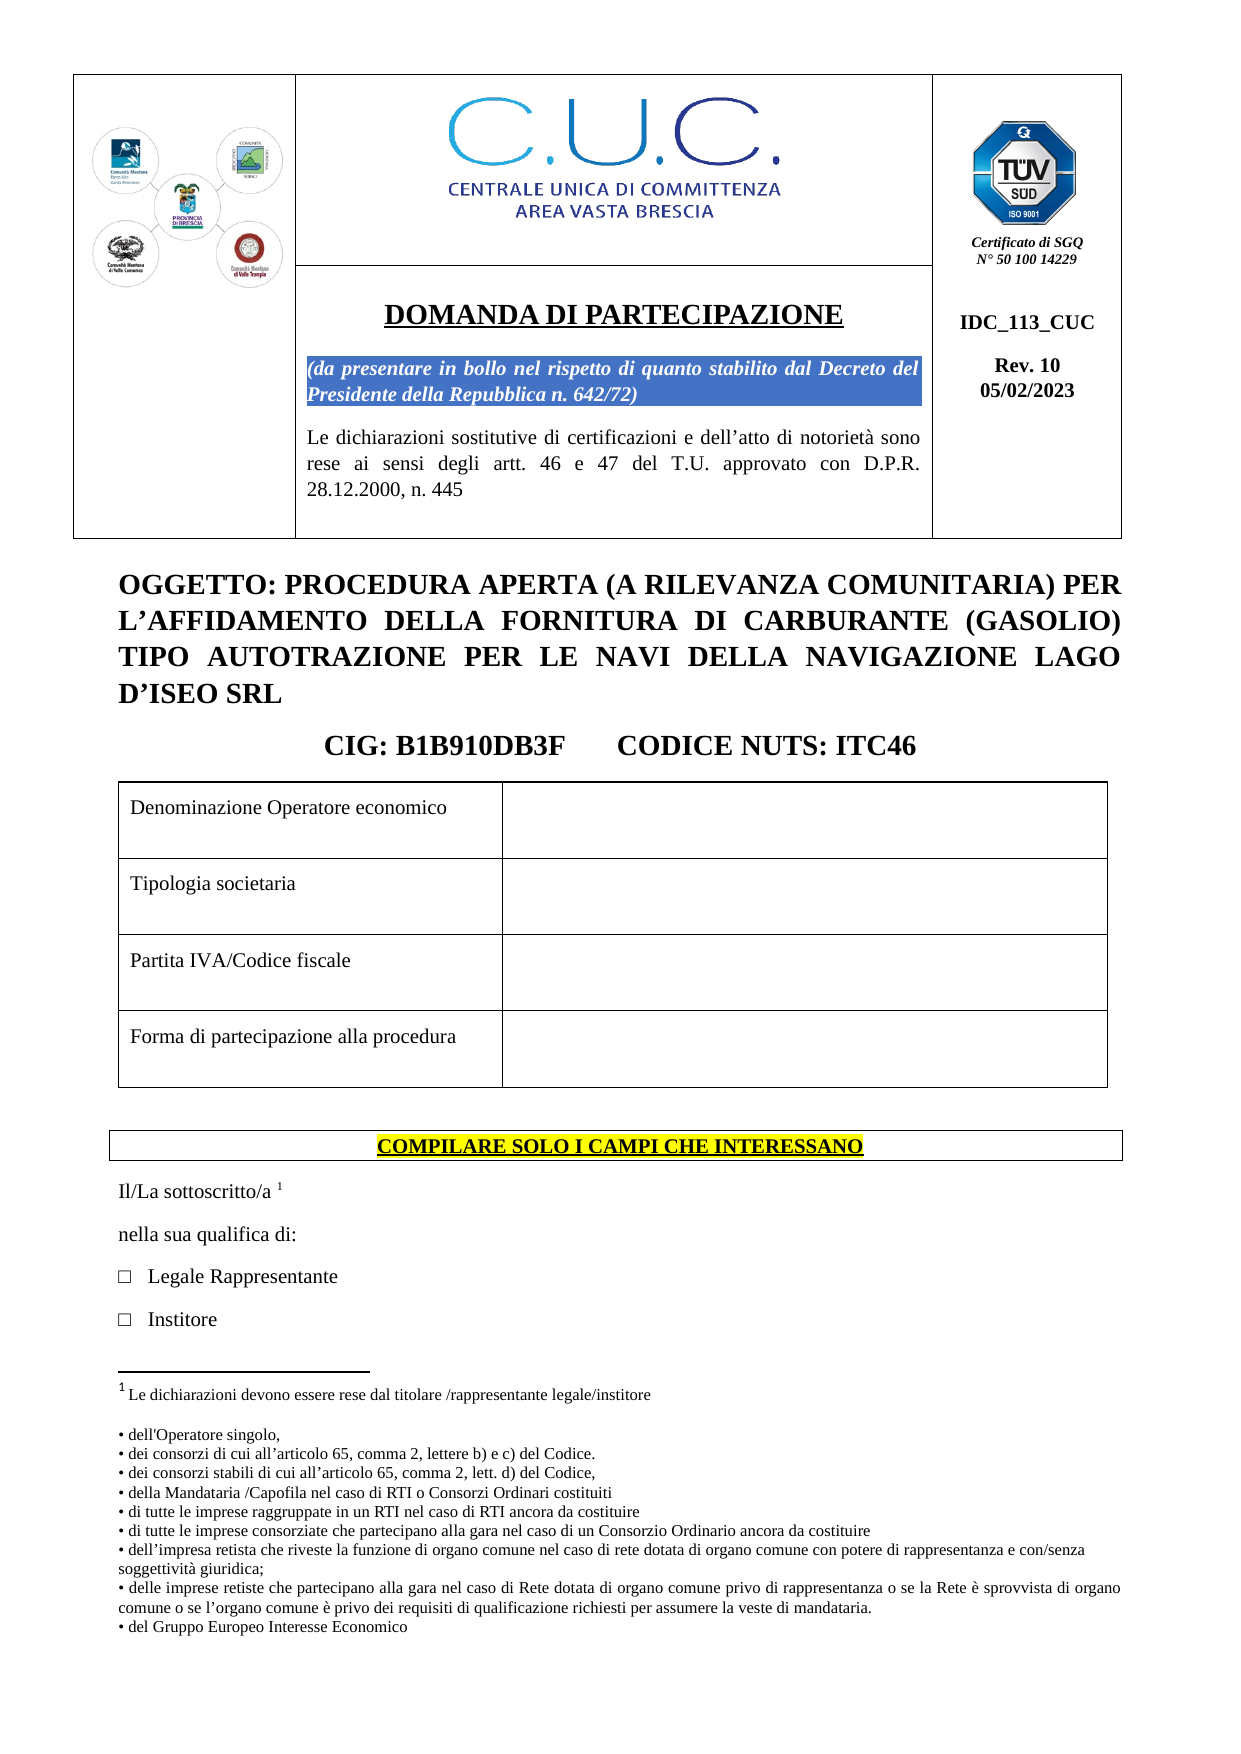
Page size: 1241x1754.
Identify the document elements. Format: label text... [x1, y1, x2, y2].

text OGGETTO: PROCEDURA APERTA (A RILEVANZA COMUNITARIA) PER L’AFFIDAMENTO DELLA FORNITURA DI CARBURANTE (GASOLIO) TIPO AUTOTRAZIONE PER LE NAVI DELLA NAVIGAZIONE LAGO D’ISEO SRL [118, 567, 1122, 709]
table_cell [503, 859, 1107, 934]
table_header [503, 783, 1107, 858]
picture [972, 121, 1076, 225]
text □ Institore [118, 1307, 1122, 1331]
table_cell Tipologia societaria [119, 859, 502, 934]
picture [426, 87, 802, 228]
text Il/La sottoscritto/a [118, 1179, 1122, 1203]
table_header Denominazione Operatore economico [119, 783, 502, 858]
text nella sua qualifica di: [118, 1222, 1122, 1246]
picture [84, 122, 290, 293]
table_cell Partita IVA/Codice fiscale [119, 935, 502, 1010]
table_cell Forma di partecipazione alla procedura [119, 1011, 502, 1087]
text □ Legale Rappresentante [118, 1264, 1122, 1288]
table_cell [503, 935, 1107, 1010]
text COMPILARE SOLO I CAMPI CHE INTERESSANO [110, 1131, 1122, 1160]
text CIG: B1B910DB3F CODICE NUTS: ITC46 [118, 728, 1122, 762]
table_cell [503, 1011, 1107, 1087]
